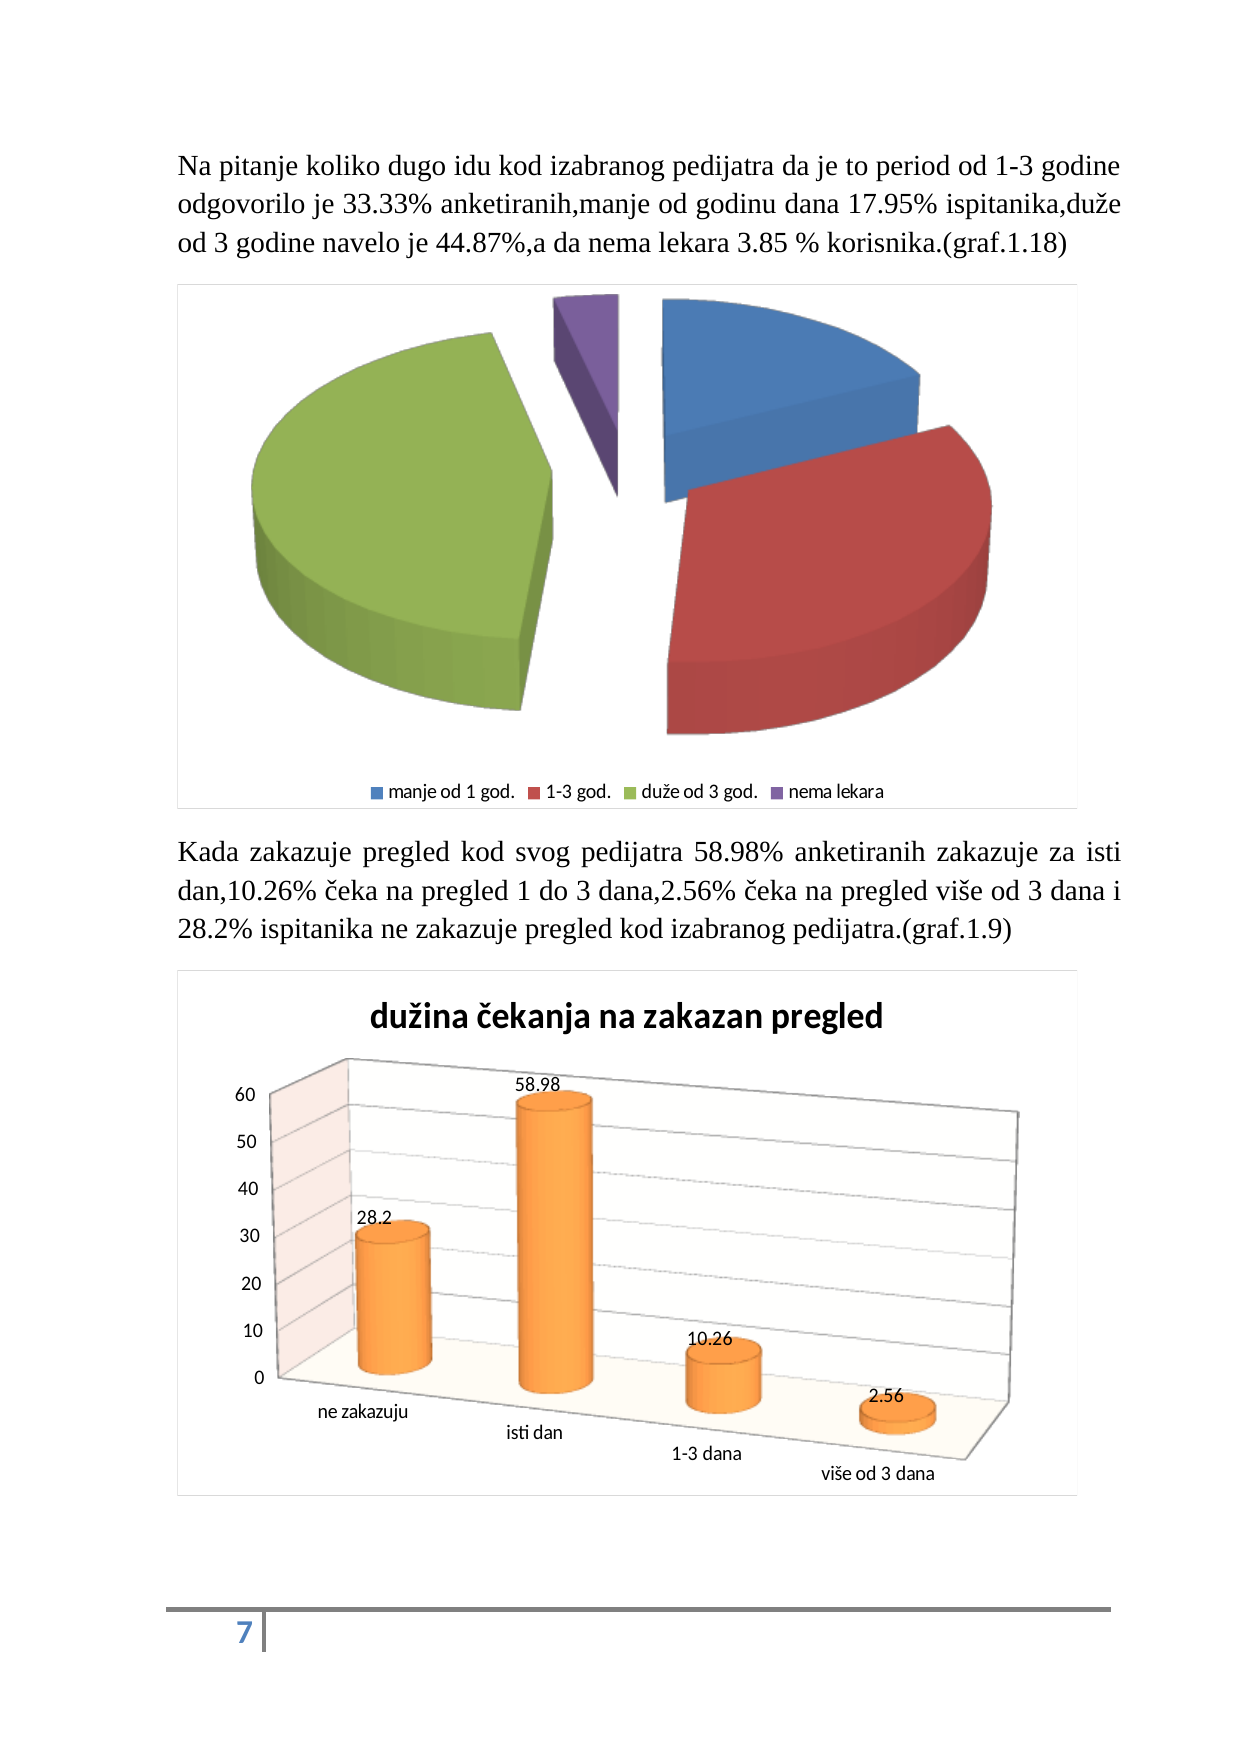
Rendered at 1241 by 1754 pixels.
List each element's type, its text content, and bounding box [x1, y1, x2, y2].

text Na pitanje koliko dugo idu kod izabranog pedijatra da je to period od 1-3 godine odgovorilo je 33.33% anketiranih,manje od godinu dana 17.95% ispitanika,duže od 3 godine navelo je 44.87%,a da nema lekara 3.85 % korisnika.(graf.1.18) [177, 148, 1122, 258]
text Kada zakazuje pregled kod svog pedijatra 58.98% anketiranih zakazuje za isti dan,10.26% čeka na pregled 1 do 3 dana,2.56% čeka na pregled više od 3 dana i 28.2% ispitanika ne zakazuje pregled kod izabranog pedijatra.(graf.1.9) [177, 834, 1122, 945]
